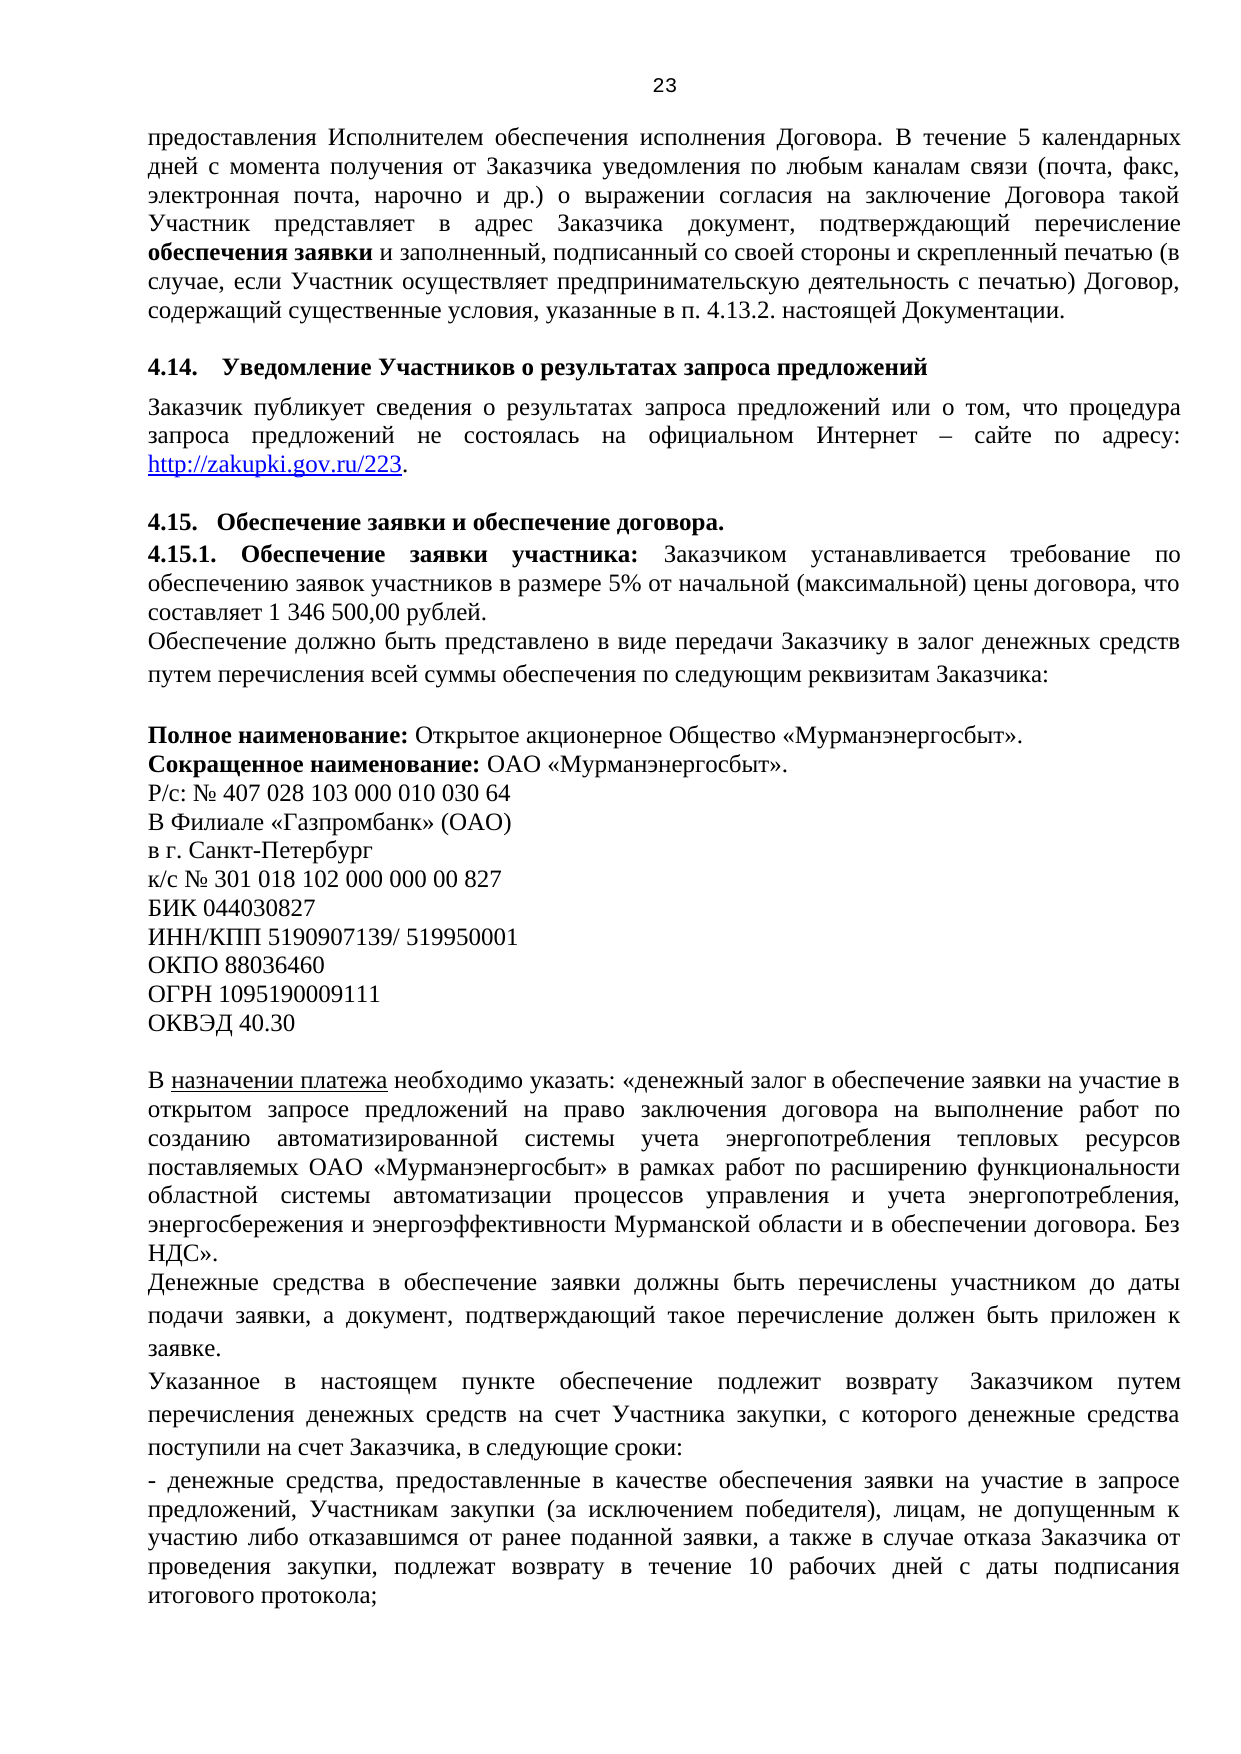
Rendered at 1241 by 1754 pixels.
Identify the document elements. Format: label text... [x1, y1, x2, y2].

text к/с № 301 018 102 000 000 00 827 [148, 864, 1181, 893]
text 4.15. Обеспечение заявки и обеспечение договора. [148, 507, 1181, 535]
text БИК 044030827 [148, 893, 1181, 922]
text 4.14. Уведомление Участников о результатах запроса предложений [148, 352, 1181, 381]
text В Филиале «Газпромбанк» (ОАО) [148, 807, 1181, 836]
text Р/с: № 407 028 103 000 010 030 64 [148, 778, 1181, 807]
text Заказчик публикует сведения о результатах запроса предложений или о том, что процедура запроса предложений не состоялась на официальном Интернет – сайте по адресу: http://zakupki.gov.ru/223. [148, 392, 1181, 478]
text Денежные средства в обеспечение заявки должны быть перечислены участником до даты подачи заявки, а документ, подтверждающий такое перечисление должен быть приложен к заявке. [148, 1267, 1181, 1362]
text ОКПО 88036460 [148, 951, 1181, 979]
text Указанное в настоящем пункте обеспечение подлежит возврату Заказчиком путем перечисления денежных средств на счет Участника закупки, с которого денежные средства поступили на счет Заказчика, в следующие сроки: [148, 1366, 1181, 1461]
text В назначении платежа необходимо указать: «денежный залог в обеспечение заявки на участие в открытом запросе предложений на право заключения договора на выполнение работ по созданию автоматизированной системы учета энергопотребления тепловых ресурсов поставляемых ОАО «Мурманэнергосбыт» в рамках работ по расширению функциональности областной системы автоматизации процессов управления и учета энергопотребления, энергосбережения и энергоэффективности Мурманской области и в обеспечении договора. Без НДС». [148, 1066, 1181, 1267]
text Обеспечение должно быть представлено в виде передачи Заказчику в залог денежных средств путем перечисления всей суммы обеспечения по следующим реквизитам Заказчика: [148, 626, 1181, 688]
text 4.15.1. Обеспечение заявки участника: Заказчиком устанавливается требование по обеспечению заявок участников в размере 5% от начальной (максимальной) цены договора, что составляет 1 346 500,00 рублей. [148, 539, 1181, 626]
text Полное наименование: Открытое акционерное Общество «Мурманэнергосбыт». [148, 721, 1181, 749]
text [148, 122, 1181, 323]
text ОКВЭД 40.30 [148, 1008, 1181, 1037]
text ИНН/КПП 5190907139/ 519950001 [148, 922, 1181, 951]
text ОГРН 1095190009111 [148, 979, 1181, 1008]
text Сокращенное наименование: ОАО «Мурманэнергосбыт». [148, 749, 1181, 778]
text в г. Санкт-Петербург [148, 836, 1181, 864]
text - денежные средства, предоставленные в качестве обеспечения заявки на участие в запросе предложений, Участникам закупки (за исключением победителя), лицам, не допущенным к участию либо отказавшимся от ранее поданной заявки, а также в случае отказа Заказчика от проведения закупки, подлежат возврату в течение 10 рабочих дней с даты подписания итогового протокола; [148, 1465, 1181, 1609]
